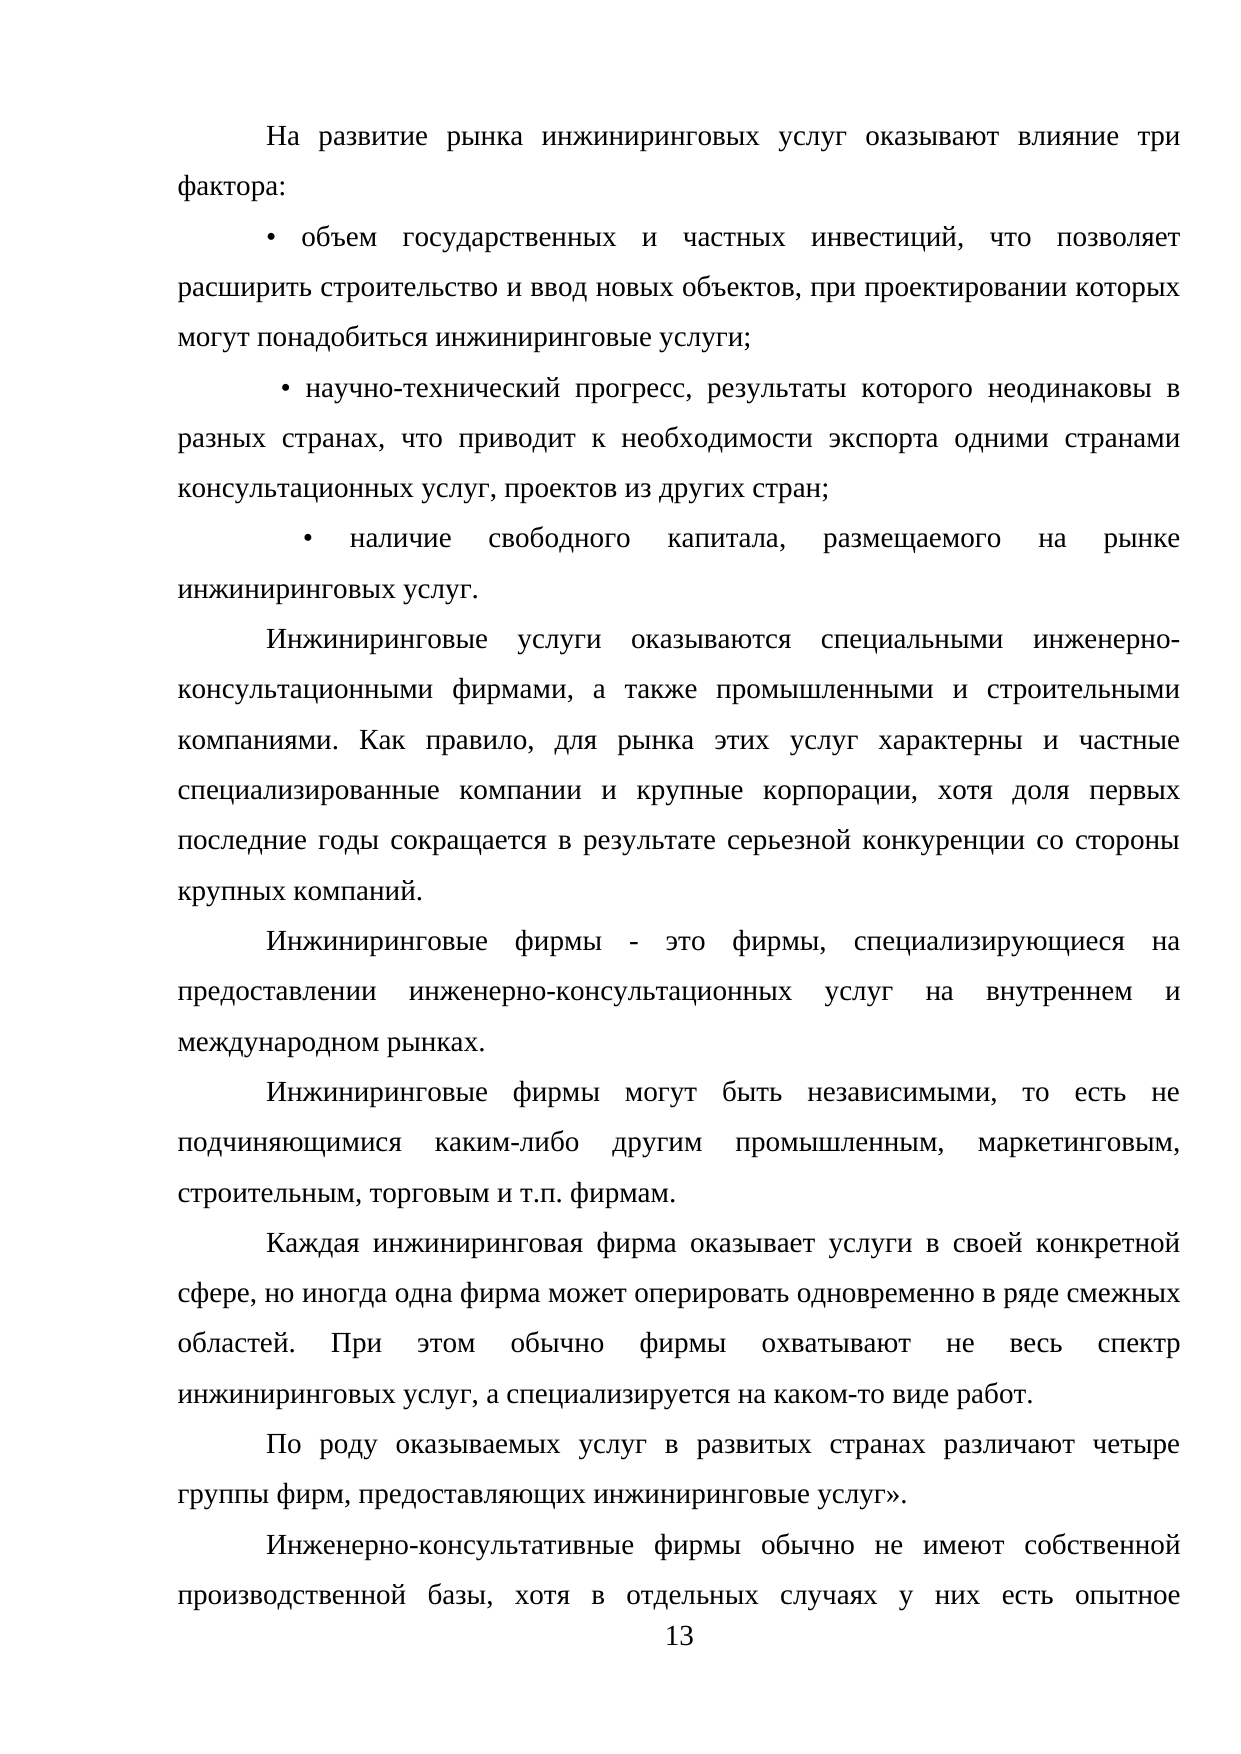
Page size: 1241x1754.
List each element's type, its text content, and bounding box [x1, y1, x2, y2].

text Инжиниринговые услуги оказываются специальными инженерно-консультационными фирмами, а также промышленными и строительными компаниями. Как правило, для рынка этих услуг характерны и частные специализированные компании и крупные корпорации, хотя доля первых последние годы сокращается в результате серьезной конкуренции со стороны крупных компаний. [177, 621, 1181, 906]
text Инжиниринговые фирмы могут быть независимыми, то есть не подчиняющимися каким-либо другим промышленным, маркетинговым, строительным, торговым и т.п. фирмам. [177, 1074, 1181, 1208]
text • наличие свободного капитала, размещаемого на рынке инжиниринговых услуг. [177, 521, 1181, 604]
text Каждая инжиниринговая фирма оказывает услуги в своей конкретной сфере, но иногда одна фирма может оперировать одновременно в ряде смежных областей. При этом обычно фирмы охватывают не весь спектр инжиниринговых услуг, а специализируется на каком-то виде работ. [177, 1225, 1181, 1409]
text • научно-технический прогресс, результаты которого неодинаковы в разных странах, что приводит к необходимости экспорта одними странами консультационных услуг, проектов из других стран; [177, 370, 1181, 504]
text • объем государственных и частных инвестиций, что позволяет расширить строительство и ввод новых объектов, при проектировании которых могут понадобиться инжиниринговые услуги; [177, 219, 1181, 353]
text На развитие рынка инжиниринговых услуг оказывают влияние три фактора: [177, 118, 1181, 202]
text Инжиниринговые фирмы - это фирмы, специализирующиеся на предоставлении инженерно-консультационных услуг на внутреннем и международном рынках. [177, 923, 1181, 1057]
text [177, 1527, 1181, 1611]
text По роду оказываемых услуг в развитых странах различают четыре группы фирм, предоставляющих инжиниринговые услуг». [177, 1426, 1181, 1510]
